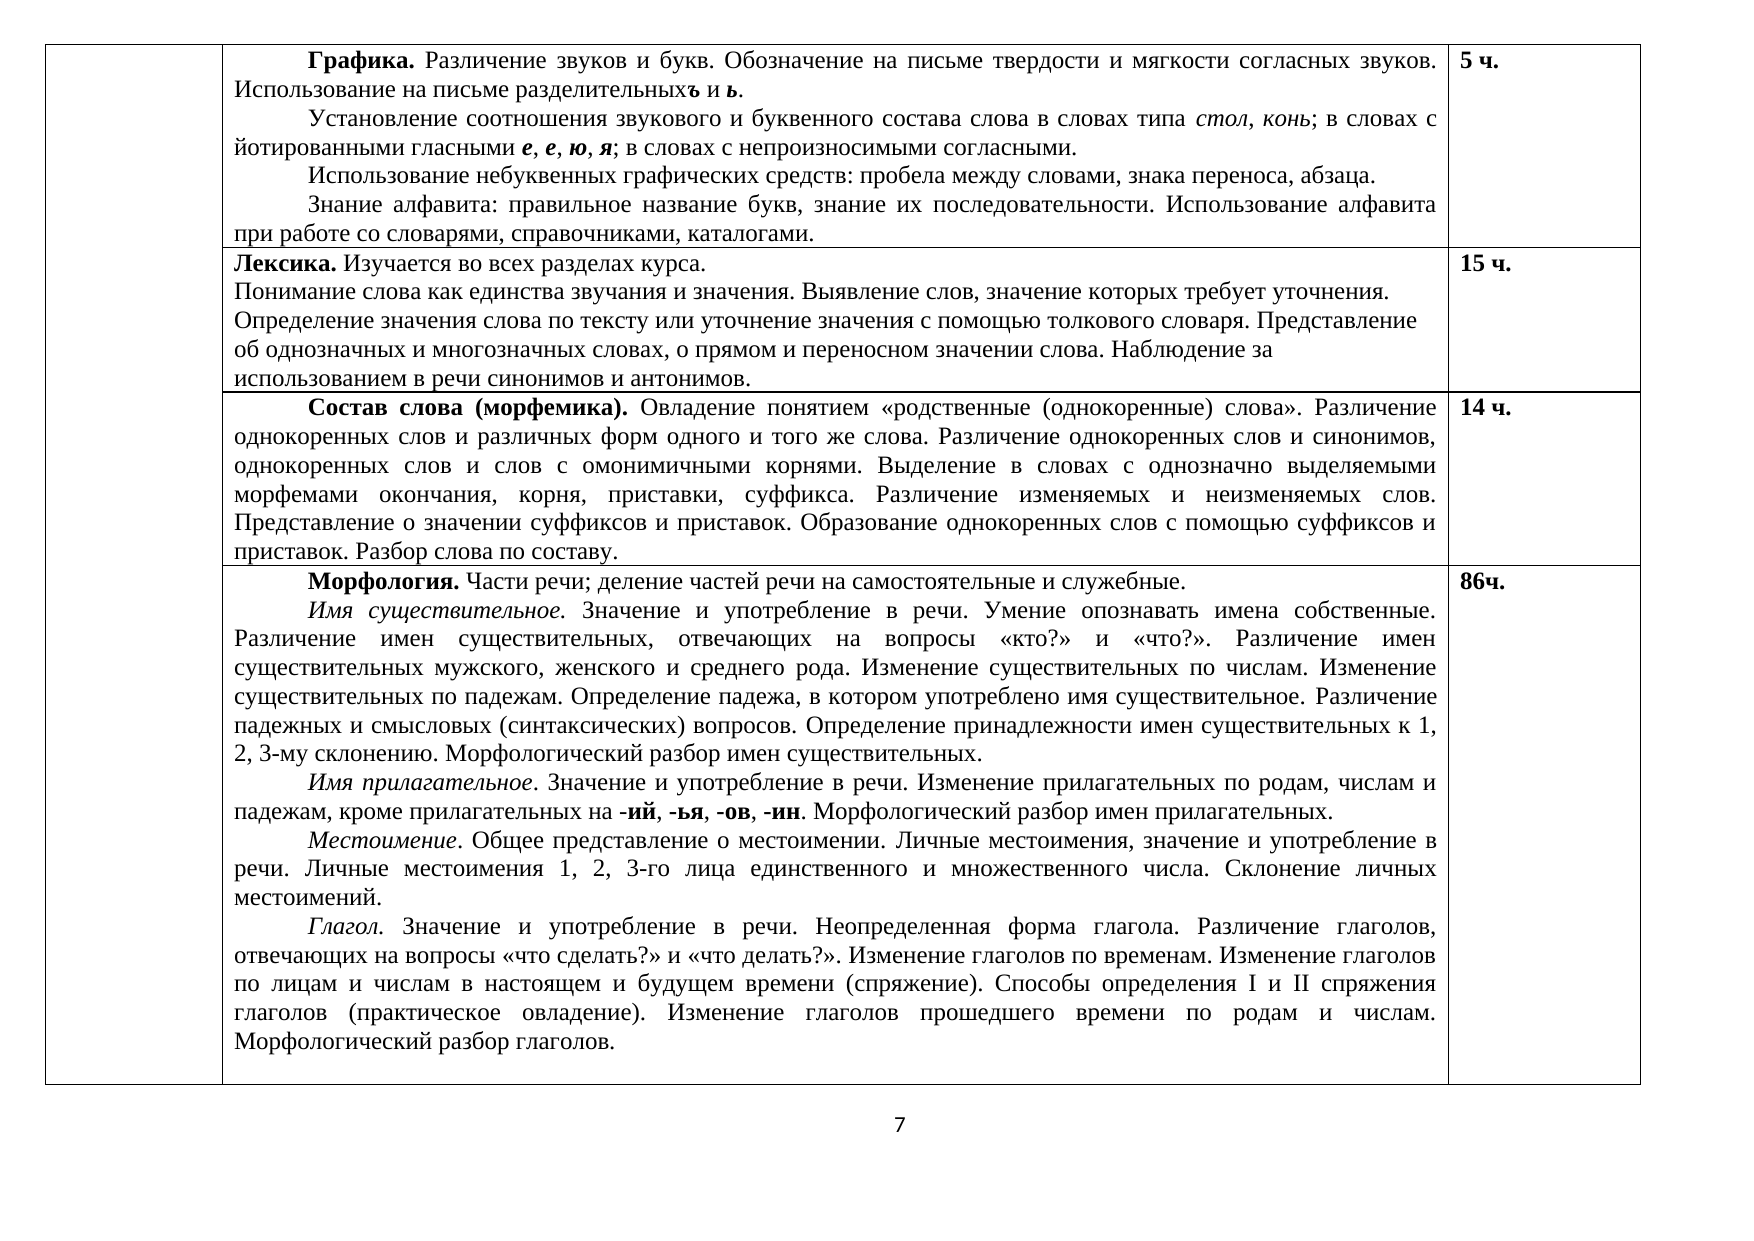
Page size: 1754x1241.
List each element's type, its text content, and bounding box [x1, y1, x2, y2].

table_cell 86ч. [1449, 566, 1640, 1083]
table_cell 15 ч. [1449, 248, 1640, 391]
table_cell 5 ч. [1449, 45, 1640, 247]
table_cell Состав слова (морфемика). Овладение понятием «родственные (однокоренные) слова». Различение однокоренных слов и различных форм одного и того же слова. Различение однокоренных слов и синонимов, однокоренных слов и слов с омонимичными корнями. Выделение в словах с однозначно выделяемыми морфемами окончания, корня, приставки, суффикса. Различение изменяемых и неизменяемых слов. Представление о значении суффиксов и приставок. Образование однокоренных слов с помощью суффиксов и приставок. Разбор слова по составу. [223, 393, 1448, 565]
table_cell 14 ч. [1449, 393, 1640, 565]
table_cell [46, 45, 222, 1083]
table_cell Лексика. Изучается во всех разделах курса. Понимание слова как единства звучания и значения. Выявление слов, значение которых требует уточнения. Определение значения слова по тексту или уточнение значения с помощью толкового словаря. Представление об однозначных и многозначных словах, о прямом и переносном значении слова. Наблюдение за использованием в речи синонимов и антонимов. [223, 248, 1448, 391]
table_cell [223, 566, 1448, 1083]
table_cell Графика. Различение звуков и букв. Обозначение на письме твердости и мягкости согласных звуков. Использование на письме разделительныхъ и ь. Установление соотношения звукового и буквенного состава слова в словах типа стол, конь; в словах с йотированными гласными е, е, ю, я; в словах с непроизносимыми согласными. Использование небуквенных графических средств: пробела между словами, знака переноса, абзаца. Знание алфавита: правильное название букв, знание их последовательности. Использование алфавита при работе со словарями, справочниками, каталогами. [223, 45, 1448, 247]
